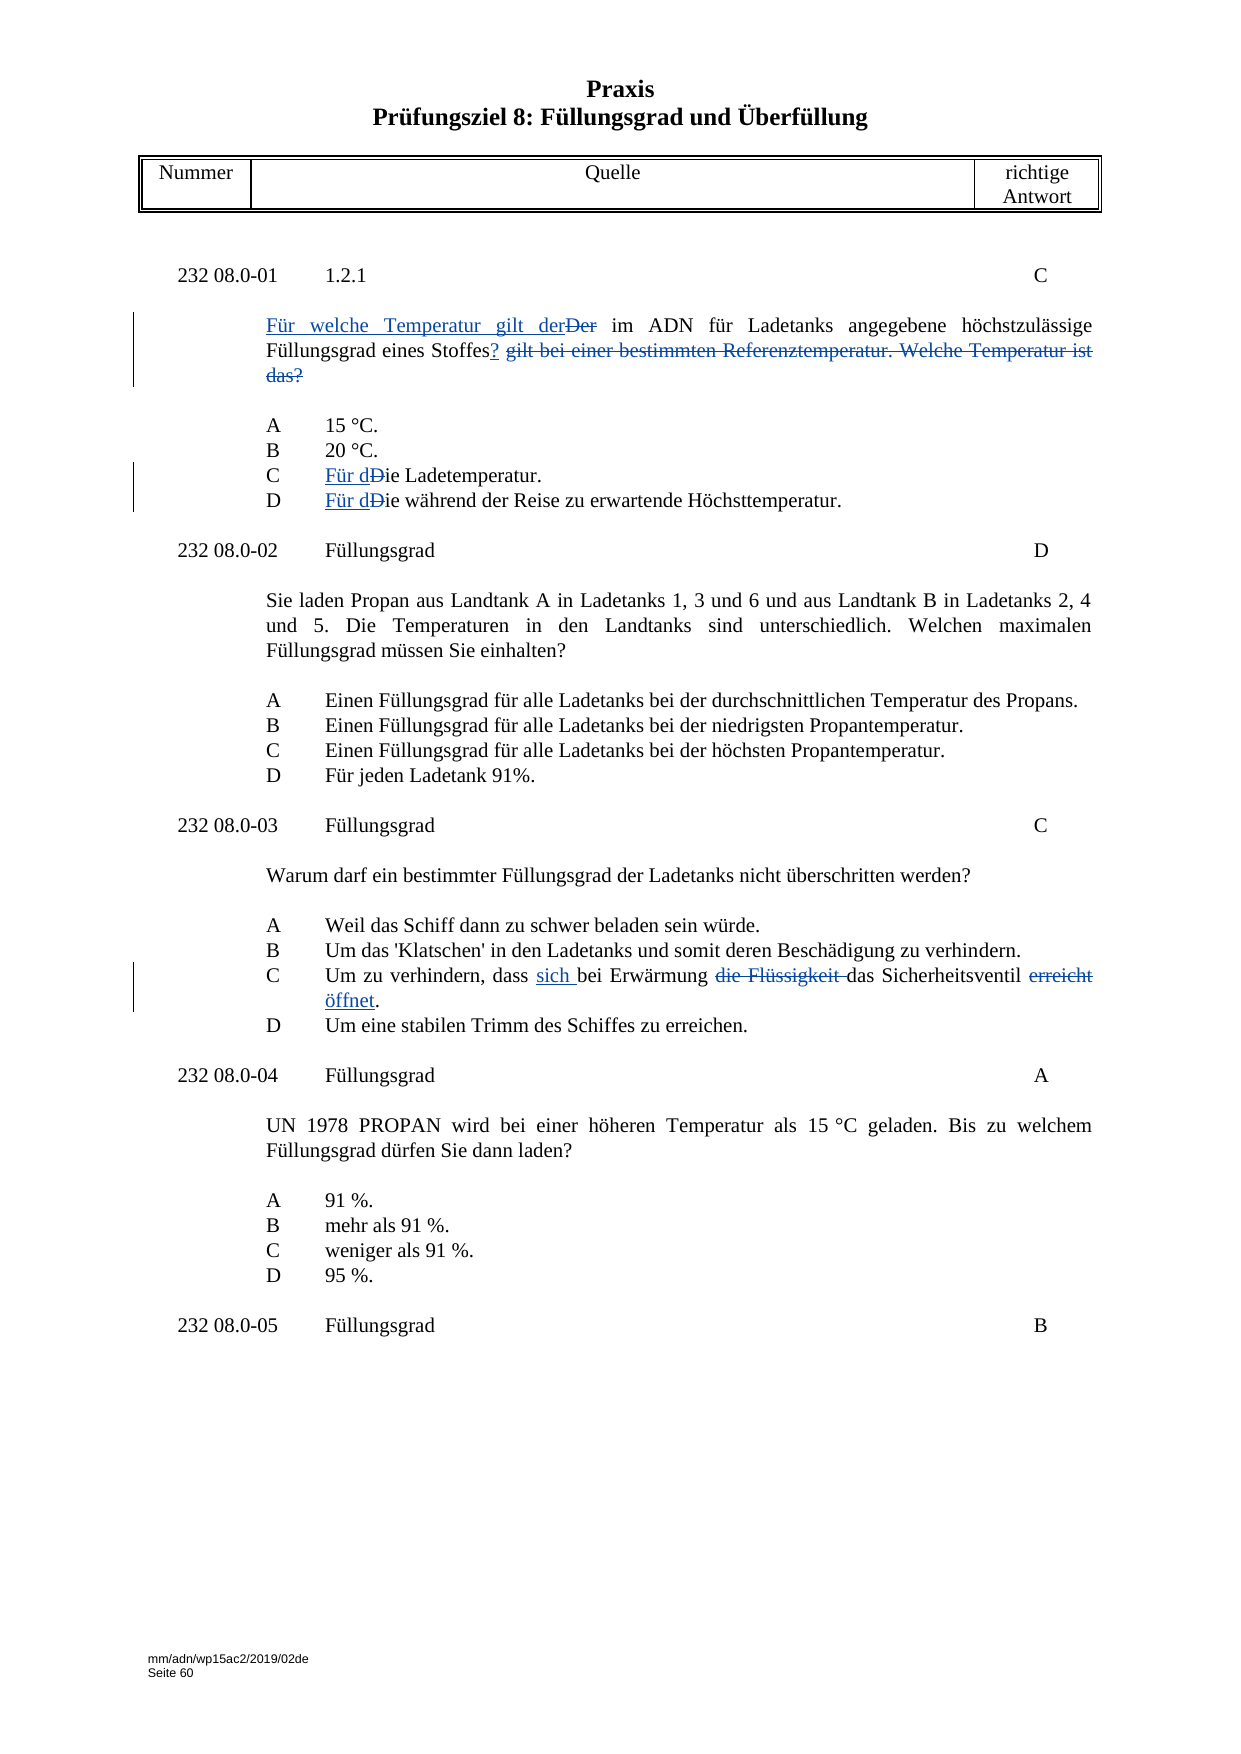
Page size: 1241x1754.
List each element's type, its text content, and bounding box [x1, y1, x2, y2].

text C weniger als 91 %. [148, 1237, 1093, 1262]
text A 15 °C. [148, 412, 1093, 437]
text B Um das 'Klatschen' in den Ladetanks und somit deren Beschädigung zu verhindern. [148, 937, 1093, 962]
text im ADN für Ladetanks angegebene höchstzulässige Füllungsgrad eines Stoffes [148, 312, 1093, 387]
text D Für jeden Ladetank 91%. [148, 762, 1093, 787]
text 232 08.0-04 Füllungsgrad A [148, 1062, 1093, 1087]
text 232 08.0-05 Füllungsgrad B [148, 1312, 1093, 1337]
text B 20 °C. [148, 437, 1093, 462]
text 232 08.0-01 1.2.1 C [148, 262, 1093, 287]
text A Einen Füllungsgrad für alle Ladetanks bei der durchschnittlichen Temperatur des Propans. [148, 687, 1093, 712]
text C ie Ladetemperatur. [148, 462, 1093, 487]
text UN 1978 PROPAN wird bei einer höheren Temperatur als 15 °C geladen. Bis zu welchem Füllungsgrad dürfen Sie dann laden? [148, 1112, 1093, 1162]
text Warum darf ein bestimmter Füllungsgrad der Ladetanks nicht überschritten werden? [148, 862, 1093, 887]
text A Weil das Schiff dann zu schwer beladen sein würde. [148, 912, 1093, 937]
text B mehr als 91 %. [148, 1212, 1093, 1237]
text A 91 %. [148, 1187, 1093, 1212]
text D Um eine stabilen Trimm des Schiffes zu erreichen. [148, 1012, 1093, 1037]
text C Einen Füllungsgrad für alle Ladetanks bei der höchsten Propantemperatur. [148, 737, 1093, 762]
text D 95 %. [148, 1262, 1093, 1287]
text B Einen Füllungsgrad für alle Ladetanks bei der niedrigsten Propantemperatur. [148, 712, 1093, 737]
text 232 08.0-03 Füllungsgrad C [148, 812, 1093, 837]
text D ie während der Reise zu erwartende Höchsttemperatur. [148, 487, 1093, 512]
text Sie laden Propan aus Landtank A in Ladetanks 1, 3 und 6 und aus Landtank B in Ladetanks 2, 4 und 5. Die Temperaturen in den Landtanks sind unterschiedlich. Welchen maximalen Füllungsgrad müssen Sie einhalten? [148, 587, 1093, 662]
text C Um zu verhindern, dass bei Erwärmung das Sicherheitsventil . [148, 962, 1093, 1012]
text 232 08.0-02 Füllungsgrad D [148, 537, 1093, 562]
